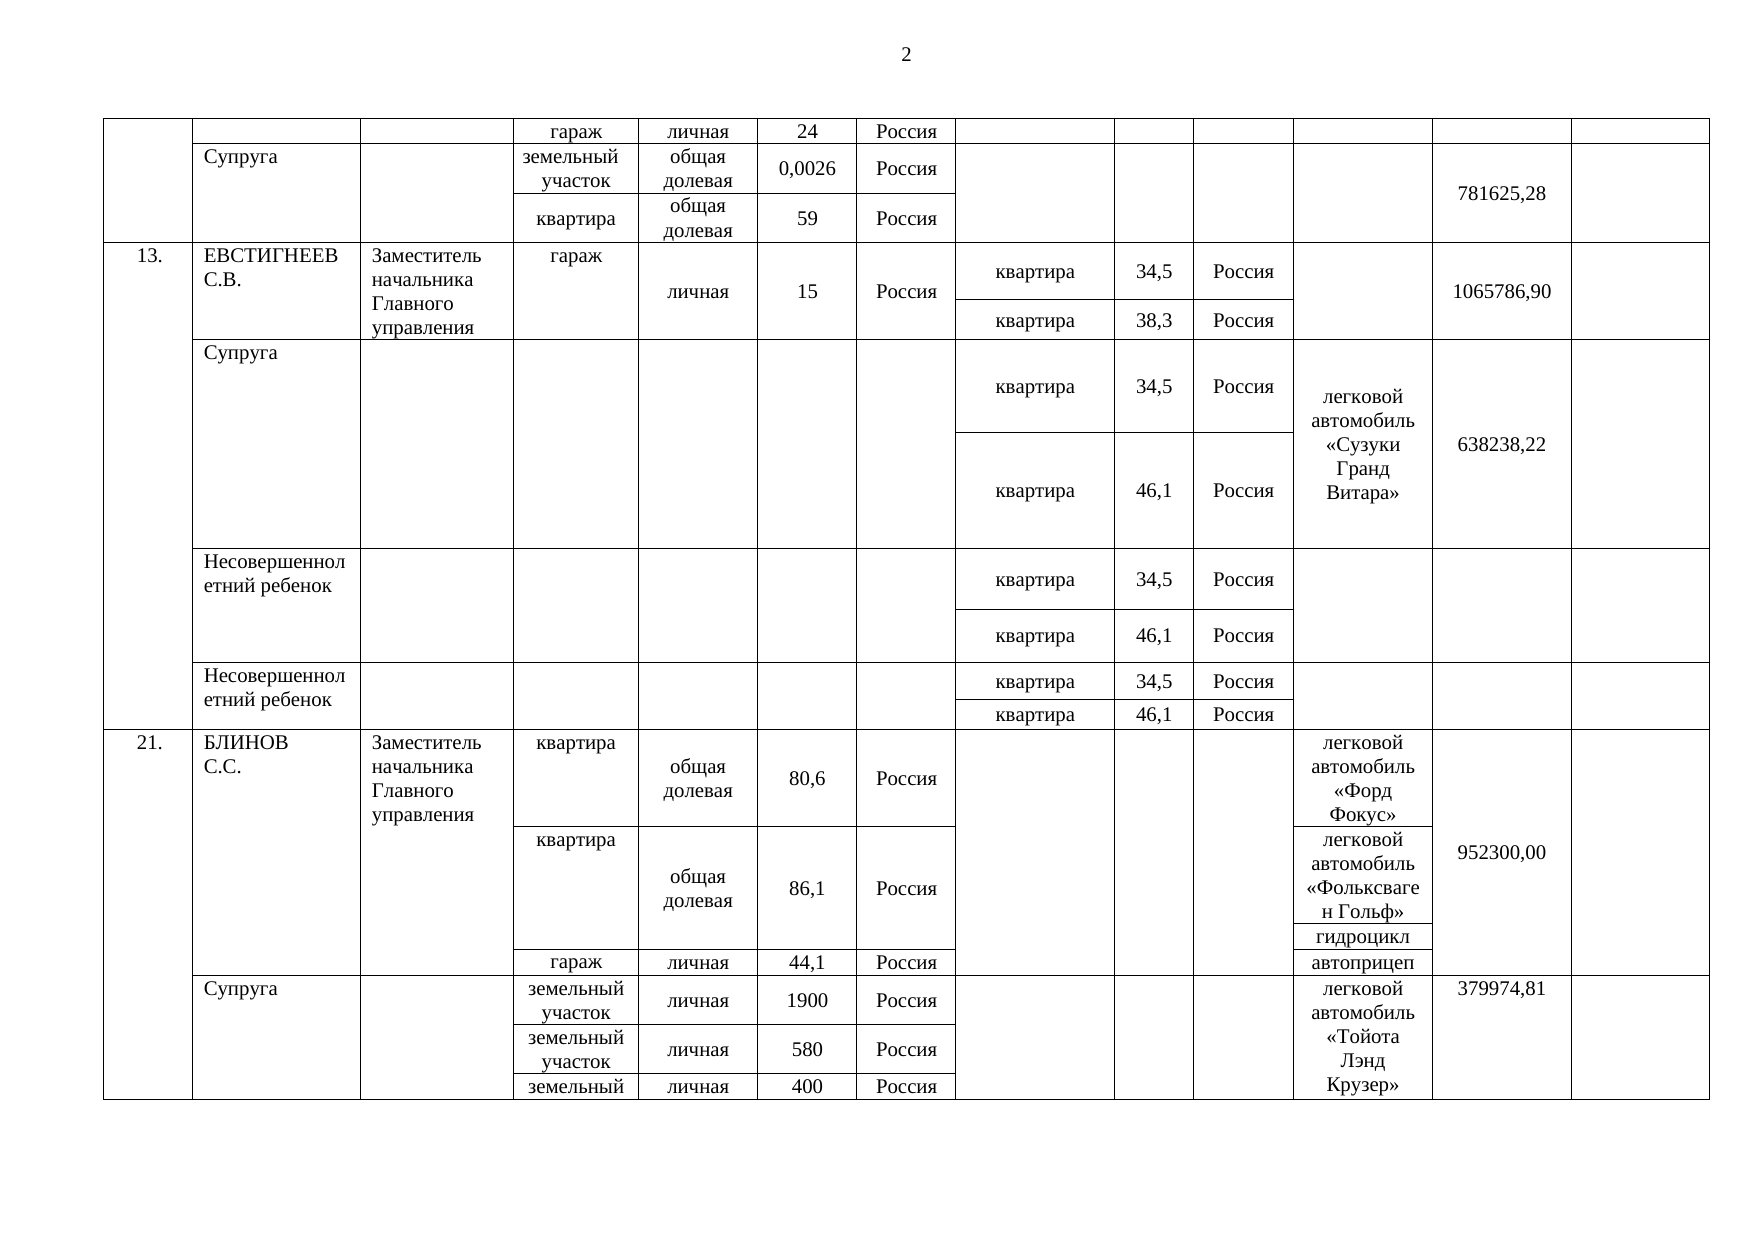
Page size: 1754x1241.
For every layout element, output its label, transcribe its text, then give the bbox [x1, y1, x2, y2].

table_cell квартира [956, 663, 1114, 699]
table_cell общая долевая [639, 730, 757, 826]
table_cell [361, 340, 513, 547]
table_cell земельный участок [514, 976, 638, 1024]
table_cell Россия [857, 119, 955, 143]
table_cell Россия [857, 1025, 955, 1073]
table_cell земельный участок [514, 1074, 638, 1098]
table_cell квартира [956, 243, 1114, 299]
table_cell общая долевая [639, 194, 757, 242]
table_cell автоприцеп [1294, 950, 1432, 975]
table_cell Россия [857, 194, 955, 242]
table_cell личная [639, 243, 757, 339]
table_cell [639, 340, 757, 547]
table_cell 34,5 [1115, 549, 1193, 608]
table_cell личная [639, 119, 757, 143]
table_cell [857, 340, 955, 547]
table_cell Россия [857, 950, 955, 975]
table_cell Россия [857, 976, 955, 1024]
table_cell Заместитель начальника Главного управления [361, 730, 513, 975]
table_cell квартира [956, 300, 1114, 339]
table_cell легковой автомобиль «Сузуки Гранд Витара» [1294, 340, 1432, 547]
table_cell [639, 549, 757, 662]
table_cell земельный участок [514, 144, 638, 192]
table_cell [1294, 243, 1432, 339]
table_cell Россия [1194, 243, 1293, 299]
table_cell квартира [956, 433, 1114, 547]
table_cell 59 [758, 194, 856, 242]
table_cell [758, 340, 856, 547]
table_cell гараж [514, 243, 638, 339]
table_cell [361, 549, 513, 662]
table_cell общая долевая [639, 144, 757, 192]
table_cell [758, 663, 856, 729]
table_cell 80,6 [758, 730, 856, 826]
table_cell Несовершеннолетний ребенок [193, 549, 360, 662]
table_cell гараж [514, 950, 638, 975]
table_cell [1572, 663, 1709, 729]
table_cell 0,0026 [758, 144, 856, 192]
table_cell Россия [857, 827, 955, 948]
table_cell 34,5 [1115, 340, 1193, 432]
table_cell квартира [514, 194, 638, 242]
table_cell [956, 976, 1114, 1098]
table_cell личная [639, 950, 757, 975]
table_cell 34,5 [1115, 663, 1193, 699]
table_cell ЕВСТИГНЕЕВ С.В. [193, 243, 360, 339]
table_cell 46,1 [1115, 433, 1193, 547]
table_cell 952300,00 [1433, 730, 1571, 975]
table_cell легковой автомобиль «Фольксваген Гольф» [1294, 827, 1432, 923]
table_cell Россия [857, 730, 955, 826]
table_cell [1115, 730, 1193, 975]
table_cell квартира [956, 700, 1114, 729]
table_cell общая долевая [639, 827, 757, 948]
table_cell [361, 976, 513, 1098]
table_cell БЛИНОВ С.С. [193, 730, 360, 975]
table_cell [1572, 976, 1709, 1098]
table_cell [1572, 144, 1709, 242]
table_cell [1194, 976, 1293, 1098]
table_cell 379974,81 [1433, 976, 1571, 1098]
table_cell [1115, 976, 1193, 1098]
table_cell Россия [1194, 300, 1293, 339]
table_cell личная [639, 1025, 757, 1073]
table_cell Россия [857, 243, 955, 339]
table_cell 1900 [758, 976, 856, 1024]
table_cell квартира [956, 610, 1114, 662]
table_cell Супруга [193, 340, 360, 547]
table_cell Несовершеннолетний ребенок [193, 663, 360, 729]
table_cell 638238,22 [1433, 340, 1571, 547]
table_cell [1433, 663, 1571, 729]
table_cell легковой автомобиль «Форд Фокус» [1294, 730, 1432, 826]
table_cell [956, 144, 1114, 242]
table_cell [514, 663, 638, 729]
table_cell Россия [1194, 610, 1293, 662]
table_cell 781625,28 [1433, 144, 1571, 242]
table_cell [1194, 144, 1293, 242]
table_cell [857, 549, 955, 662]
table_cell [1572, 340, 1709, 547]
table_cell [1294, 549, 1432, 662]
table_cell 46,1 [1115, 610, 1193, 662]
table_cell квартира [956, 549, 1114, 608]
table_cell [1572, 549, 1709, 662]
table_cell 86,1 [758, 827, 856, 948]
table_cell [1294, 144, 1432, 242]
table_cell 38,3 [1115, 300, 1193, 339]
table_cell Россия [1194, 700, 1293, 729]
table_cell [104, 730, 192, 1098]
table_cell 24 [758, 119, 856, 143]
table_cell 44,1 [758, 950, 856, 975]
table_cell [1433, 549, 1571, 662]
table_cell 15 [758, 243, 856, 339]
table_cell [1572, 730, 1709, 975]
table_cell личная [639, 976, 757, 1024]
table_cell Заместитель начальника Главного управления [361, 243, 513, 339]
table_cell Россия [1194, 340, 1293, 432]
table_cell Россия [1194, 549, 1293, 608]
table_cell [361, 663, 513, 729]
table_cell [1115, 144, 1193, 242]
table_cell 46,1 [1115, 700, 1193, 729]
table_cell личная [639, 1074, 757, 1098]
table_cell квартира [514, 827, 638, 948]
table_cell гараж [514, 119, 638, 143]
table_cell 1065786,90 [1433, 243, 1571, 339]
table_cell [758, 549, 856, 662]
table_cell [1572, 243, 1709, 339]
table_cell [1294, 663, 1432, 729]
table_cell [956, 730, 1114, 975]
table_cell [514, 549, 638, 662]
table_cell Россия [1194, 433, 1293, 547]
table_cell Россия [857, 1074, 955, 1098]
table_cell квартира [956, 340, 1114, 432]
table_cell 580 [758, 1025, 856, 1073]
table_cell 34,5 [1115, 243, 1193, 299]
table_cell [639, 663, 757, 729]
table_cell легковой автомобиль «Тойота Лэнд Крузер» [1294, 976, 1432, 1098]
table_cell гидроцикл [1294, 924, 1432, 948]
table_cell [104, 243, 192, 729]
table_cell Россия [1194, 663, 1293, 699]
table_cell [361, 144, 513, 242]
table_cell [514, 340, 638, 547]
table_cell квартира [514, 730, 638, 826]
table_cell [857, 663, 955, 729]
table_cell Супруга [193, 144, 360, 242]
table_cell Супруга [193, 976, 360, 1098]
table_cell [1194, 730, 1293, 975]
table_cell земельный участок [514, 1025, 638, 1073]
table_cell 400 [758, 1074, 856, 1098]
table_cell Россия [857, 144, 955, 192]
